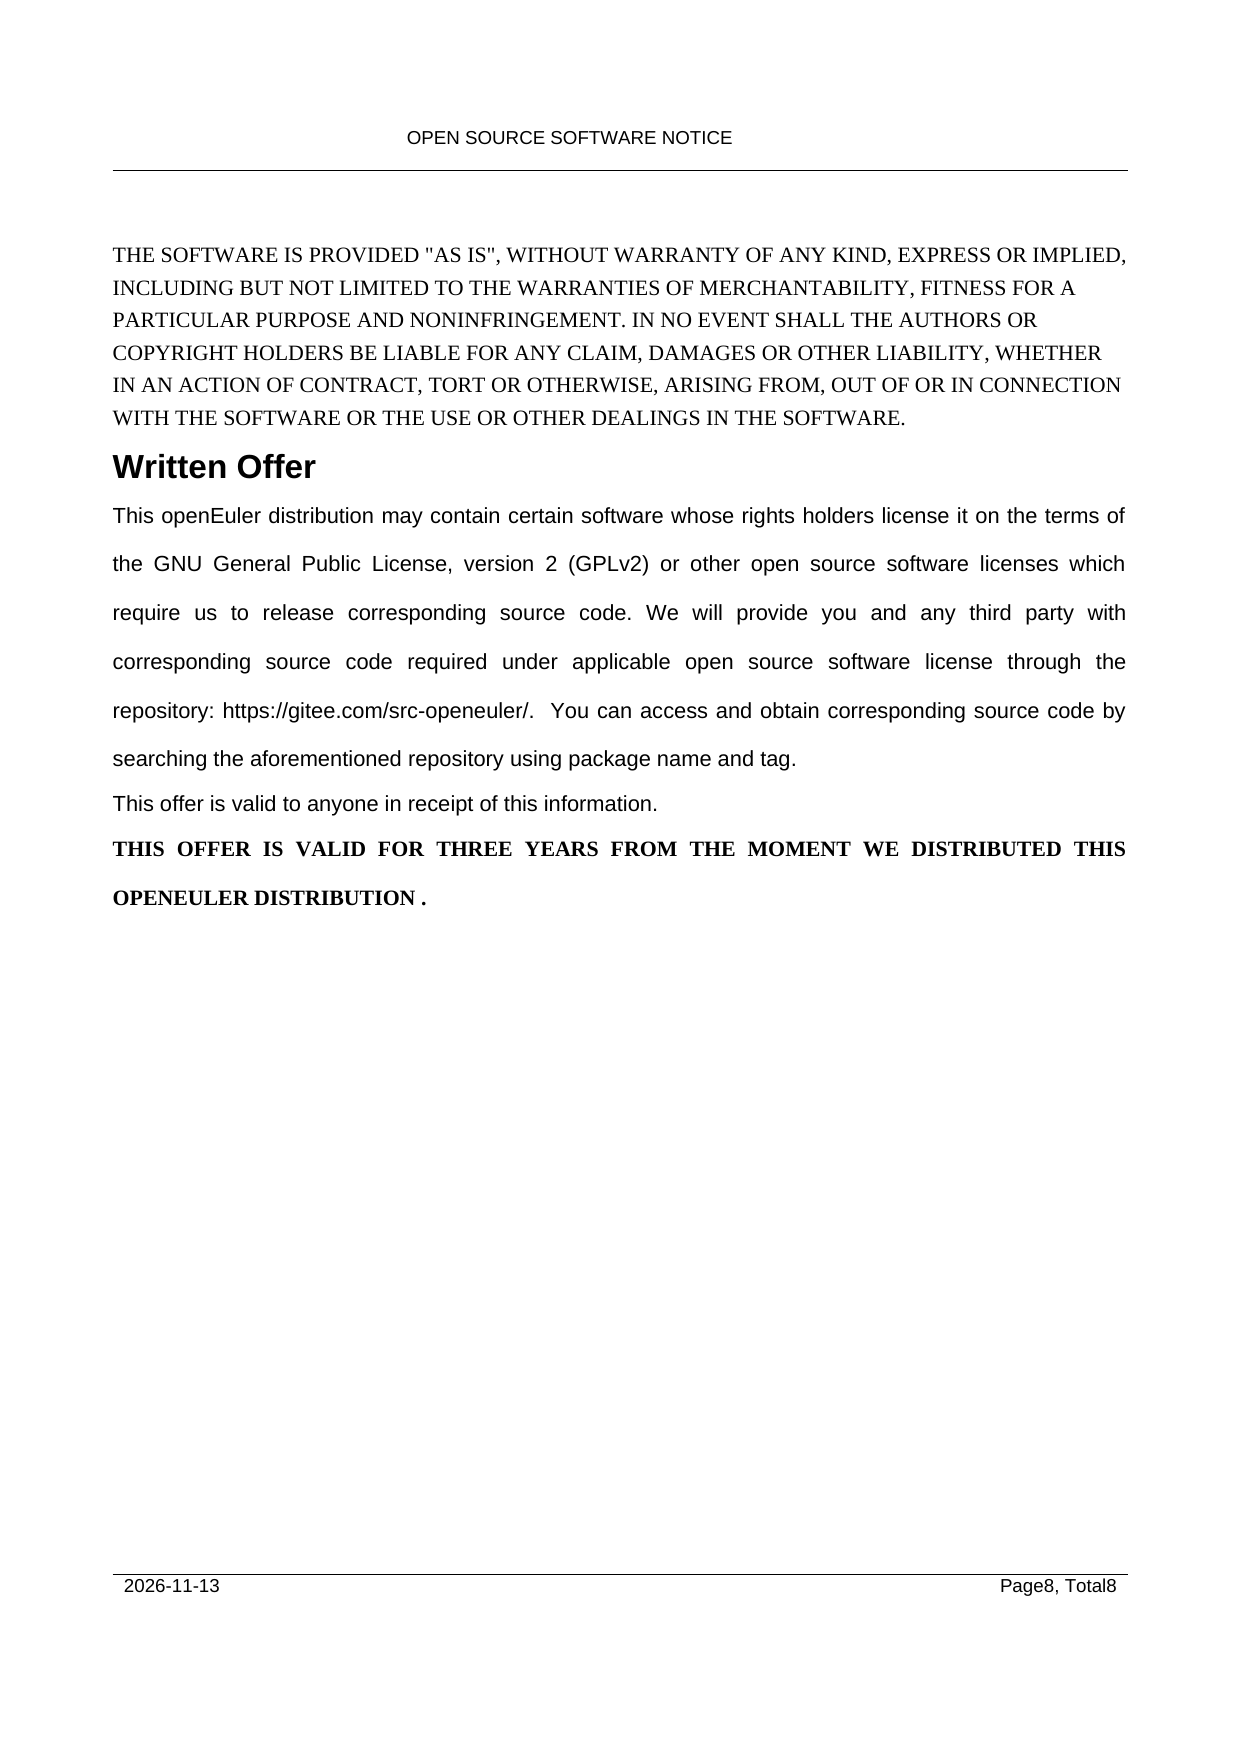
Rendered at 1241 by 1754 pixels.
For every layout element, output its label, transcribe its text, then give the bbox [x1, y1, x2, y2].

text Written Offer [112, 434, 1128, 499]
text This offer is valid to anyone in receipt of this information. [112, 788, 1128, 820]
text THIS OFFER IS VALID FOR THREE YEARS FROM THE MOMENT WE DISTRIBUTED THIS OPENEULER DISTRIBUTION . [112, 833, 1128, 914]
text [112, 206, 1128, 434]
text This openEuler distribution may contain certain software whose rights holders license it on the terms of the GNU General Public License, version 2 (GPLv2) or other open source software licenses which require us to release corresponding source code. We will provide you and any third party with corresponding source code required under applicable open source software license through the repository: https://gitee.com/src-openeuler/. You can access and obtain corresponding source code by searching the aforementioned repository using package name and tag. [112, 499, 1128, 775]
